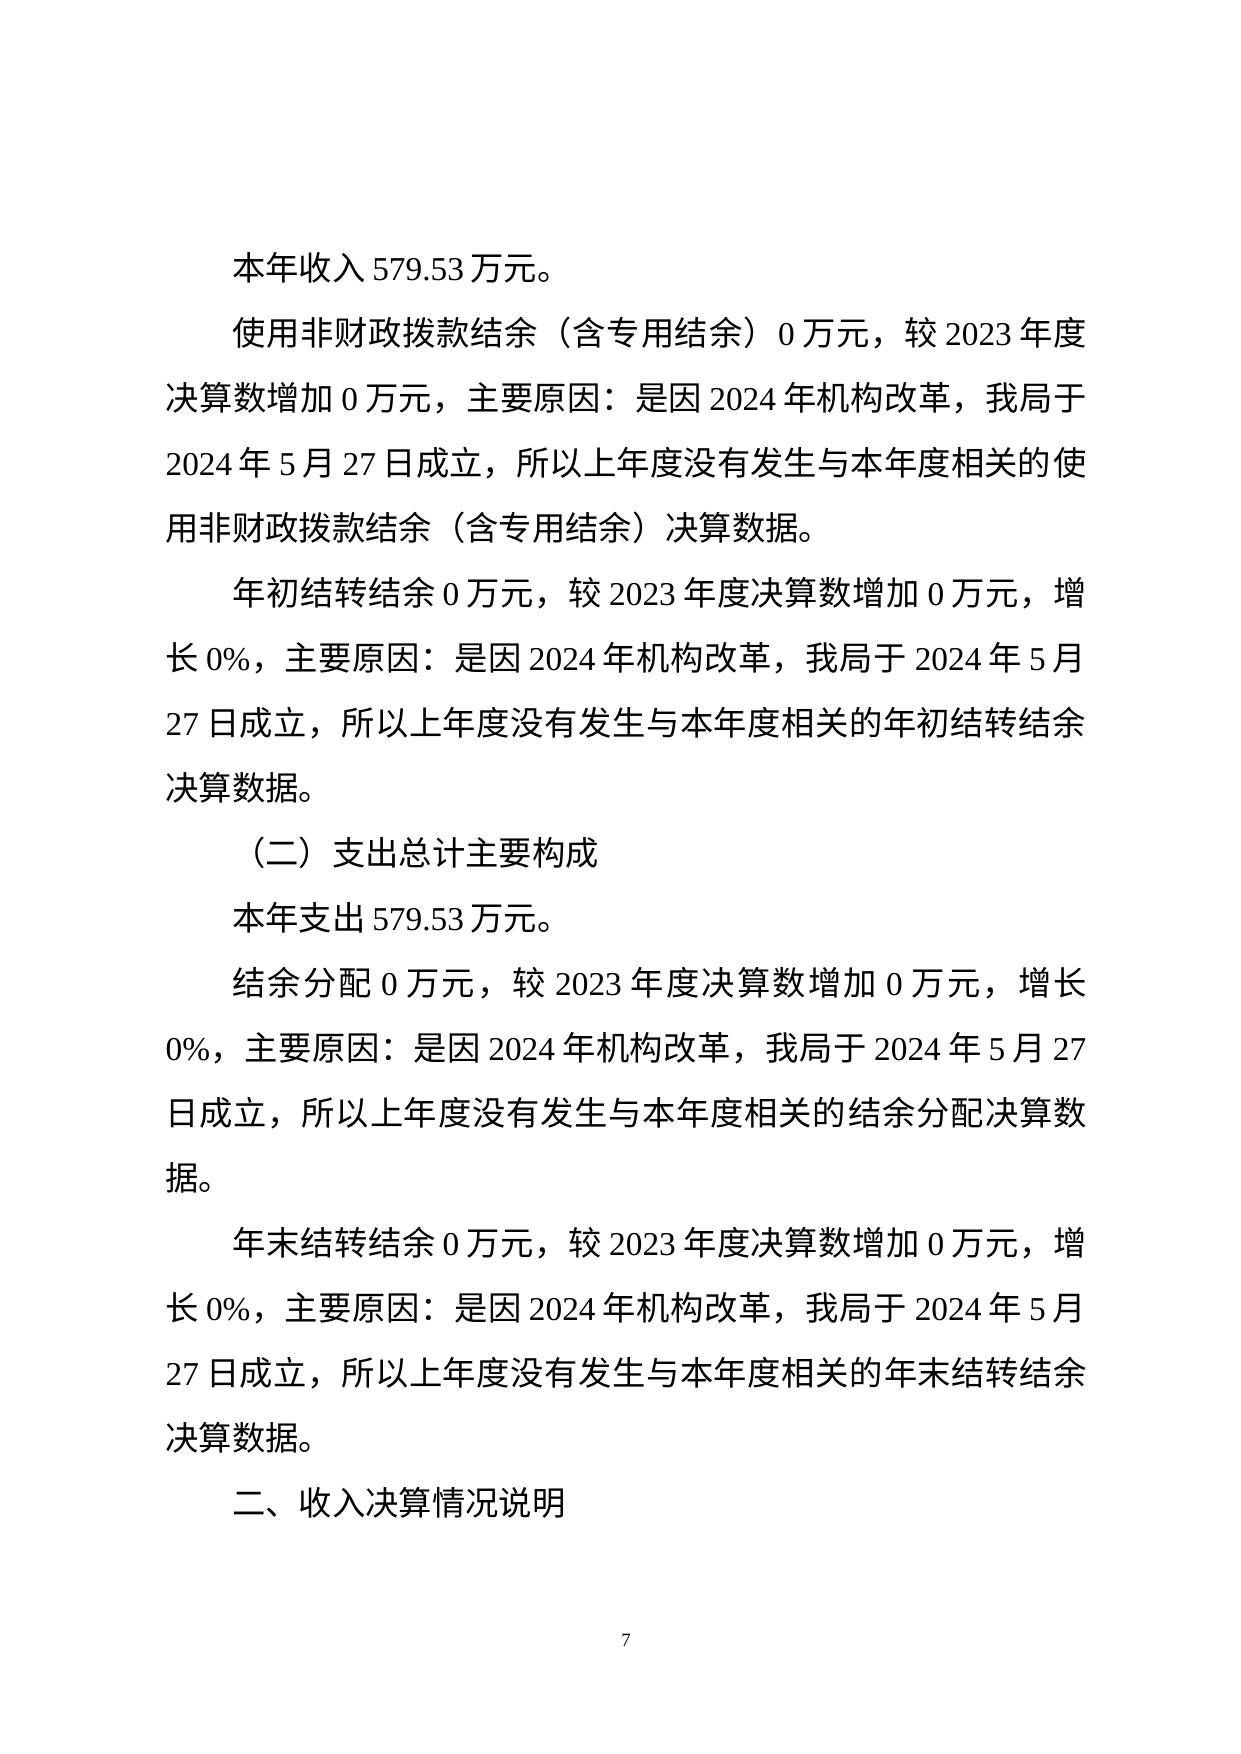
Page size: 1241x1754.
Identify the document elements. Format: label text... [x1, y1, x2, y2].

text （二）支出总计主要构成 [165, 818, 1087, 883]
text 本年收入579.53万元。 [165, 233, 1087, 298]
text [165, 1468, 1087, 1533]
text 本年支出579.53万元。 [165, 883, 1087, 948]
text 使用非财政拨款结余（含专用结余）0万元，较2023年度决算数增加0万元，主要原因：是因2024年机构改革，我局于2024年5月27日成立，所以上年度没有发生与本年度相关的使用非财政拨款结余（含专用结余）决算数据。 [165, 298, 1087, 558]
text 年初结转结余0万元，较2023年度决算数增加0万元，增长0%，主要原因：是因2024年机构改革，我局于2024年5月27日成立，所以上年度没有发生与本年度相关的年初结转结余决算数据。 [165, 558, 1087, 818]
text 年末结转结余0万元，较2023年度决算数增加0万元，增长0%，主要原因：是因2024年机构改革，我局于2024年5月27日成立，所以上年度没有发生与本年度相关的年末结转结余决算数据。 [165, 1208, 1087, 1468]
text 结余分配0万元，较2023年度决算数增加0万元，增长0%，主要原因：是因2024年机构改革，我局于2024年5月27日成立，所以上年度没有发生与本年度相关的结余分配决算数据。 [165, 948, 1087, 1208]
